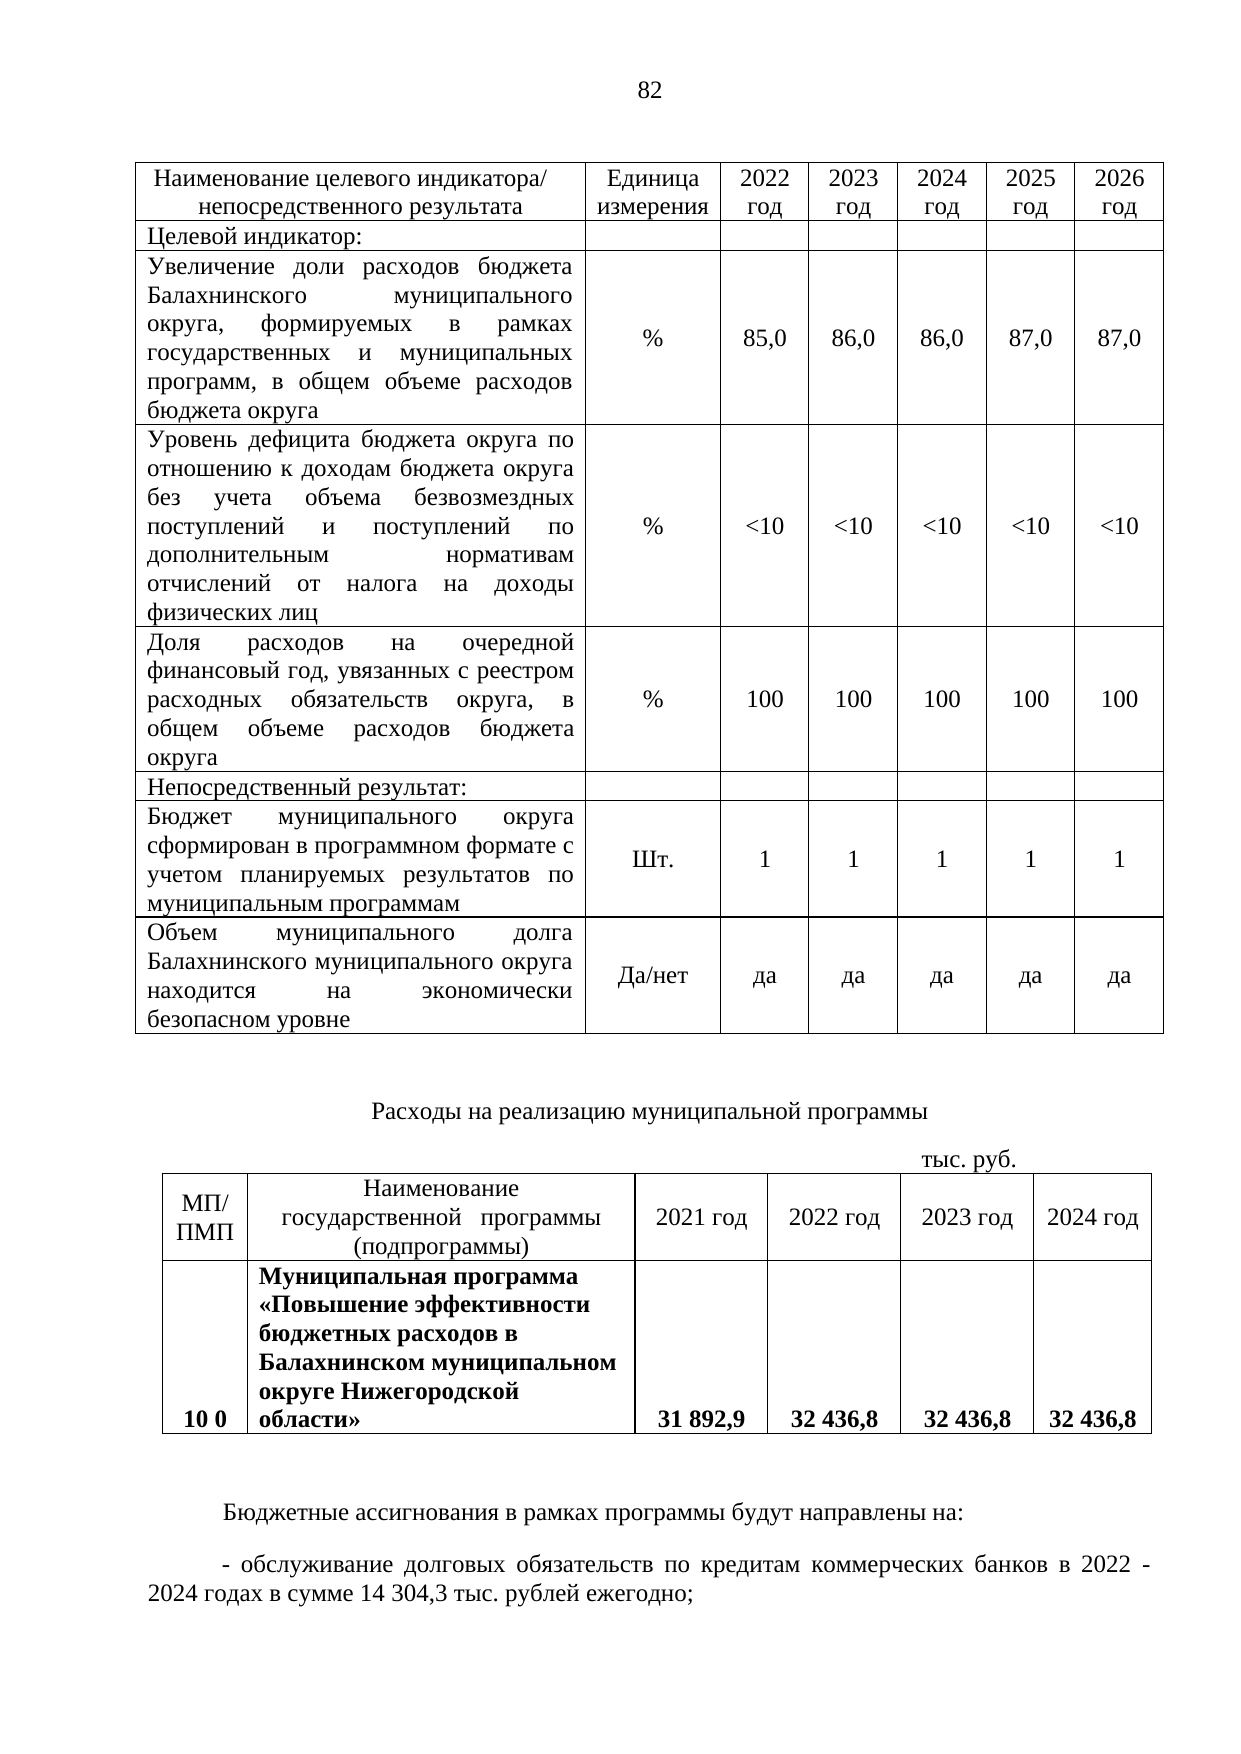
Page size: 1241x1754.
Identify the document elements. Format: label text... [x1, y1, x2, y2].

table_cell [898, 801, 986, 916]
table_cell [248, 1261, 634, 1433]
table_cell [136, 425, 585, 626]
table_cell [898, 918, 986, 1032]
text - обслуживание долговых обязательств по кредитам коммерческих банков в 2022 - 2024 годах в сумме 14 304,3 тыс. рублей ежегодно; [148, 1549, 1152, 1607]
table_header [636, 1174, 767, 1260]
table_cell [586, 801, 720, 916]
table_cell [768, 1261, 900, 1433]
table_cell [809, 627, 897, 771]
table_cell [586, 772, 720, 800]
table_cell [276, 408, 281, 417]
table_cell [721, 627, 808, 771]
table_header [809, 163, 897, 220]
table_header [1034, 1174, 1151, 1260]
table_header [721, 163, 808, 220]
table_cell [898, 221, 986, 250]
text Бюджетные ассигнования в рамках программы будут направлены на: [148, 1497, 1152, 1525]
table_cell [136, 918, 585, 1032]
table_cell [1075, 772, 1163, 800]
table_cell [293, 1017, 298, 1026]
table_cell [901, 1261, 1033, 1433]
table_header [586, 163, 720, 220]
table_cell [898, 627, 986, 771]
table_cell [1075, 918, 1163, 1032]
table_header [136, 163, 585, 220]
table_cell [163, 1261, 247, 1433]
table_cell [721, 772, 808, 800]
text Расходы на реализацию муниципальной программы [148, 1096, 1152, 1124]
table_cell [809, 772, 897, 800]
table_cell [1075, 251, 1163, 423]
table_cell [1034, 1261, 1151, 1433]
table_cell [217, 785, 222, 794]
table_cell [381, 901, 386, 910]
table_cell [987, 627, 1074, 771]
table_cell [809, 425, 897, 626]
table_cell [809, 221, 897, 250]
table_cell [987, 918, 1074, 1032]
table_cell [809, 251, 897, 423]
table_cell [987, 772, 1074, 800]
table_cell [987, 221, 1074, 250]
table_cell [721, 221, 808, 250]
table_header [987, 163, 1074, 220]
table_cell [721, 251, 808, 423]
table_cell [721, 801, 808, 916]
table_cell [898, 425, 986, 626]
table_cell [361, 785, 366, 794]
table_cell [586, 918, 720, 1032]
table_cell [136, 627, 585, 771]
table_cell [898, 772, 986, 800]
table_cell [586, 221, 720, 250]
text тыс. руб. [148, 1144, 1152, 1172]
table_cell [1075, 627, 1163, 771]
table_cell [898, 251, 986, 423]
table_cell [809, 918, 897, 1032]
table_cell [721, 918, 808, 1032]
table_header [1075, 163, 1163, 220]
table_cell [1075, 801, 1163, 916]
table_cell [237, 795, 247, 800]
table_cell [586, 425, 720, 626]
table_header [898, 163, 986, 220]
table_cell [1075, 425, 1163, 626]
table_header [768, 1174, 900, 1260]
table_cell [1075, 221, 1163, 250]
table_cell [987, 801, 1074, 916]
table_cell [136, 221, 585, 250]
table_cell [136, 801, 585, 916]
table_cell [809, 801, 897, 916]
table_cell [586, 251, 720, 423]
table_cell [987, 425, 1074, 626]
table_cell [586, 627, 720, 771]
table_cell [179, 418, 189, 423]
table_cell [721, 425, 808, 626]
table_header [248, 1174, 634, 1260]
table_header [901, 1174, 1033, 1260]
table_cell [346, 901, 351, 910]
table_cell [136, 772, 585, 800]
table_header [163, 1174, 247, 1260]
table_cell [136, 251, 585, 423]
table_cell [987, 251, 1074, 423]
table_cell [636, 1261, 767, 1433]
